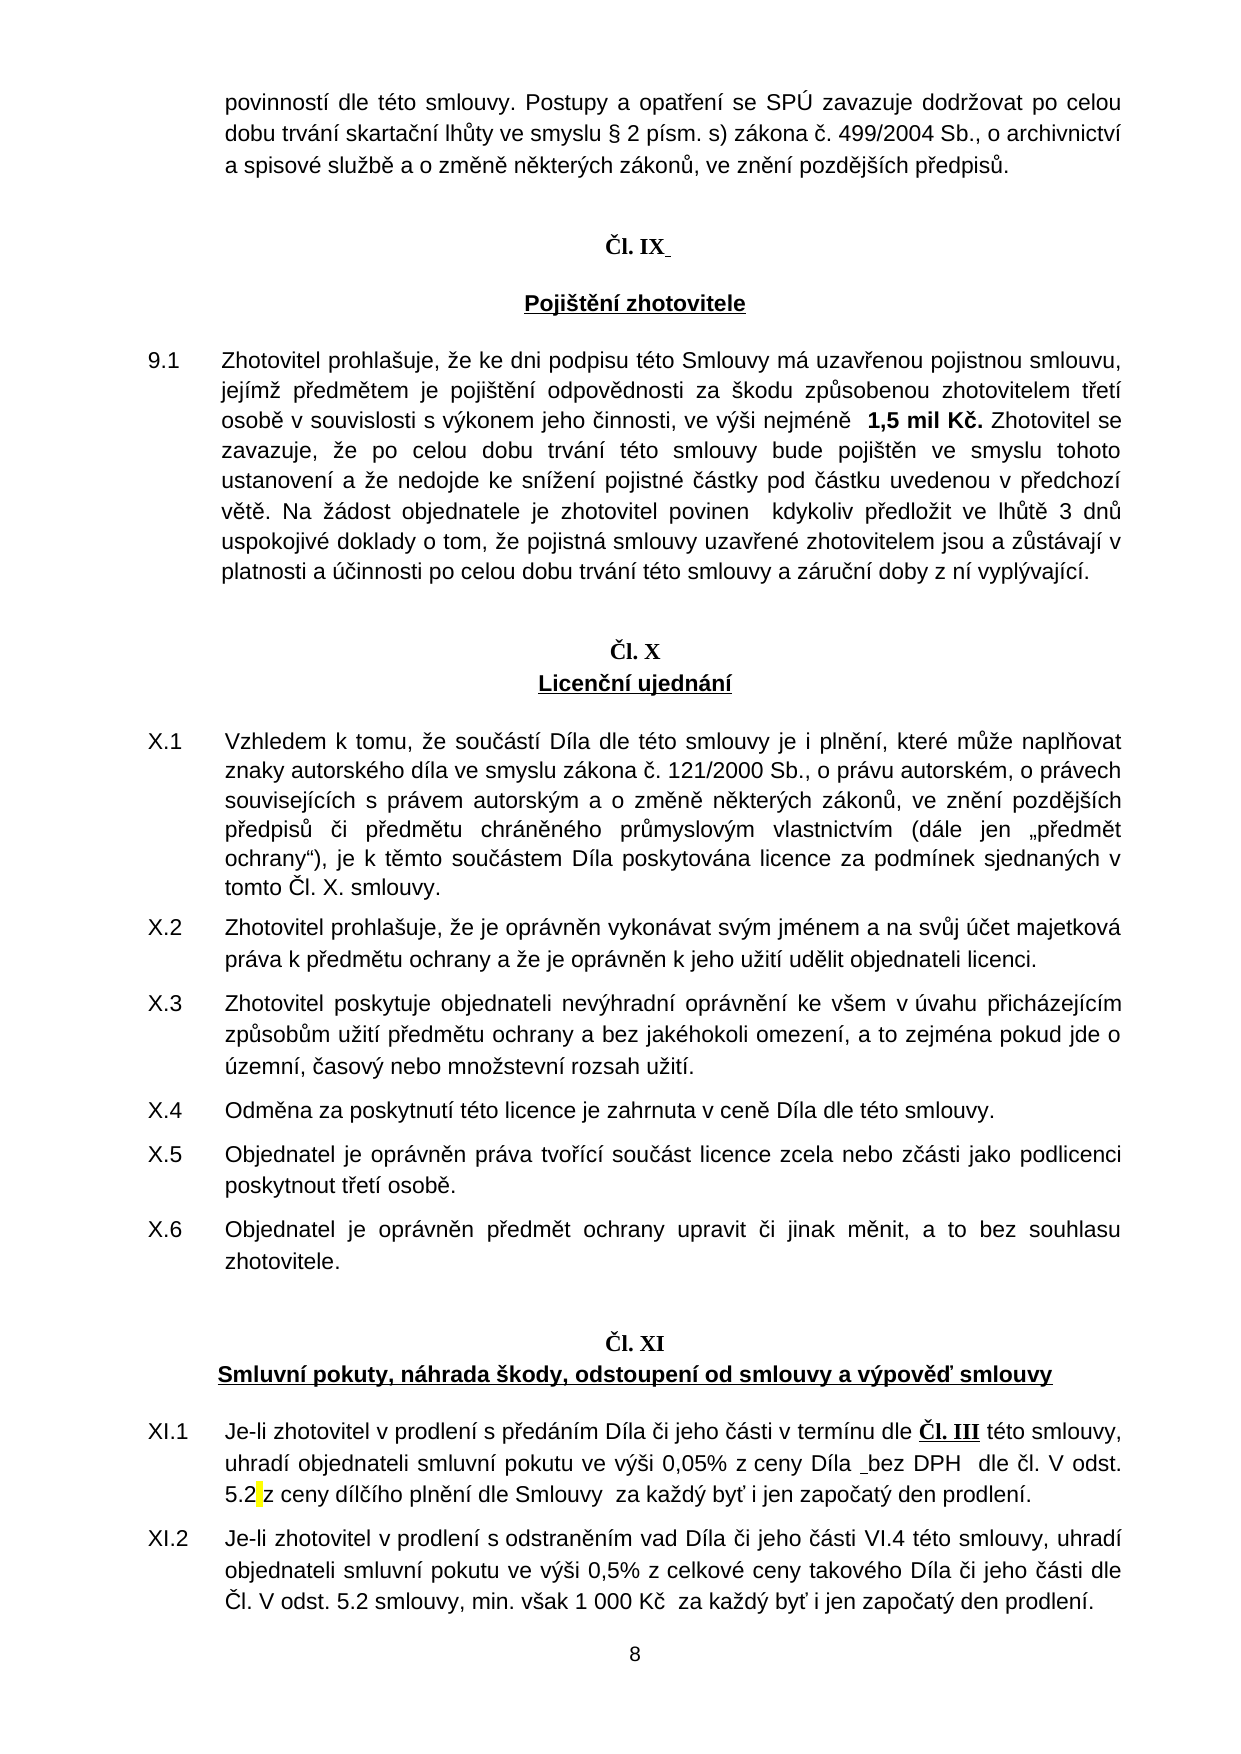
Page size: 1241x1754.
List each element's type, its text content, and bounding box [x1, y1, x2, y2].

list Objednatel je oprávněn práva tvořící součást licence zcela nebo zčásti jako podlicenci poskytnout třetí osobě. [148, 1141, 1122, 1199]
list Pojištění zhotovitele [148, 290, 1122, 316]
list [148, 89, 1122, 178]
text 9.1 Zhotovitel prohlašuje, že ke dni podpisu této Smlouvy má uzavřenou pojistnou smlouvu, jejímž předmětem je pojištění odpovědnosti za škodu způsobenou zhotovitelem třetí osobě v souvislosti s výkonem jeho činnosti, ve výši nejméně 1,5 mil Kč. Zhotovitel se zavazuje, že po celou dobu trvání této smlouvy bude pojištěn ve smyslu tohoto ustanovení a že nedojde ke snížení pojistné částky pod částku uvedenou v předchozí větě. Na žádost objednatele je zhotovitel povinen kdykoliv předložit ve lhůtě 3 dnů uspokojivé doklady o tom, že pojistná smlouvy uzavřené zhotovitelem jsou a zůstávají v platnosti a účinnosti po celou dobu trvání této smlouvy a záruční doby z ní vyplývající. [148, 347, 1122, 584]
list Objednatel je oprávněn předmět ochrany upravit či jinak měnit, a to bez souhlasu zhotovitele. [148, 1216, 1122, 1274]
list Je-li zhotovitel v prodlení s předáním Díla či jeho části v termínu dle Čl. III této smlouvy, uhradí objednateli smluvní pokutu ve výši 0,05% z ceny Díla bez DPH dle čl. V odst. 5.2 z ceny dílčího plnění dle Smlouvy za každý byť i jen započatý den prodlení. [148, 1418, 1122, 1507]
list Zhotovitel poskytuje objednateli nevýhradní oprávnění ke všem v úvahu přicházejícím způsobům užití předmětu ochrany a bez jakéhokoli omezení, a to zejména pokud jde o územní, časový nebo množstevní rozsah užití. [148, 989, 1122, 1079]
list Zhotovitel prohlašuje, že je oprávněn vykonávat svým jménem a na svůj účet majetková práva k předmětu ochrany a že je oprávněn k jeho užití udělit objednateli licenci. [148, 914, 1122, 972]
list Vzhledem k tomu, že součástí Díla dle této smlouvy je i plnění, které může naplňovat znaky autorského díla ve smyslu zákona č. 121/2000 Sb., o právu autorském, o právech souvisejících s právem autorským a o změně některých zákonů, ve znění pozdějších předpisů či předmětu chráněného průmyslovým vlastnictvím (dále jen „předmět ochrany“), je k těmto součástem Díla poskytována licence za podmínek sjednaných v tomto Čl. X. smlouvy. [148, 726, 1122, 901]
list Je-li zhotovitel v prodlení s odstraněním vad Díla či jeho části i jeho části . ně možná, vhodné upravit dle ceny o dílo, např. 0,05 v termínu dle odst. 6.4 této smlouvy, uhradí objednateli smluvní pokutu ve výši 0,5% z celkové ceny takového Díla či jeho části dle Čl. V odst. 5.2 smlouvy, min. však 1 000 Kč za každý byť i jen započatý den prodlení. [148, 1525, 1122, 1615]
list Odměna za poskytnutí této licence je zahrnuta v ceně Díla dle této smlouvy. [148, 1097, 1122, 1123]
text Smluvní pokuty, náhrada škody, odstoupení od smlouvy a výpověď smlouvy [148, 1329, 1122, 1388]
text Licenční ujednání [148, 638, 1122, 696]
